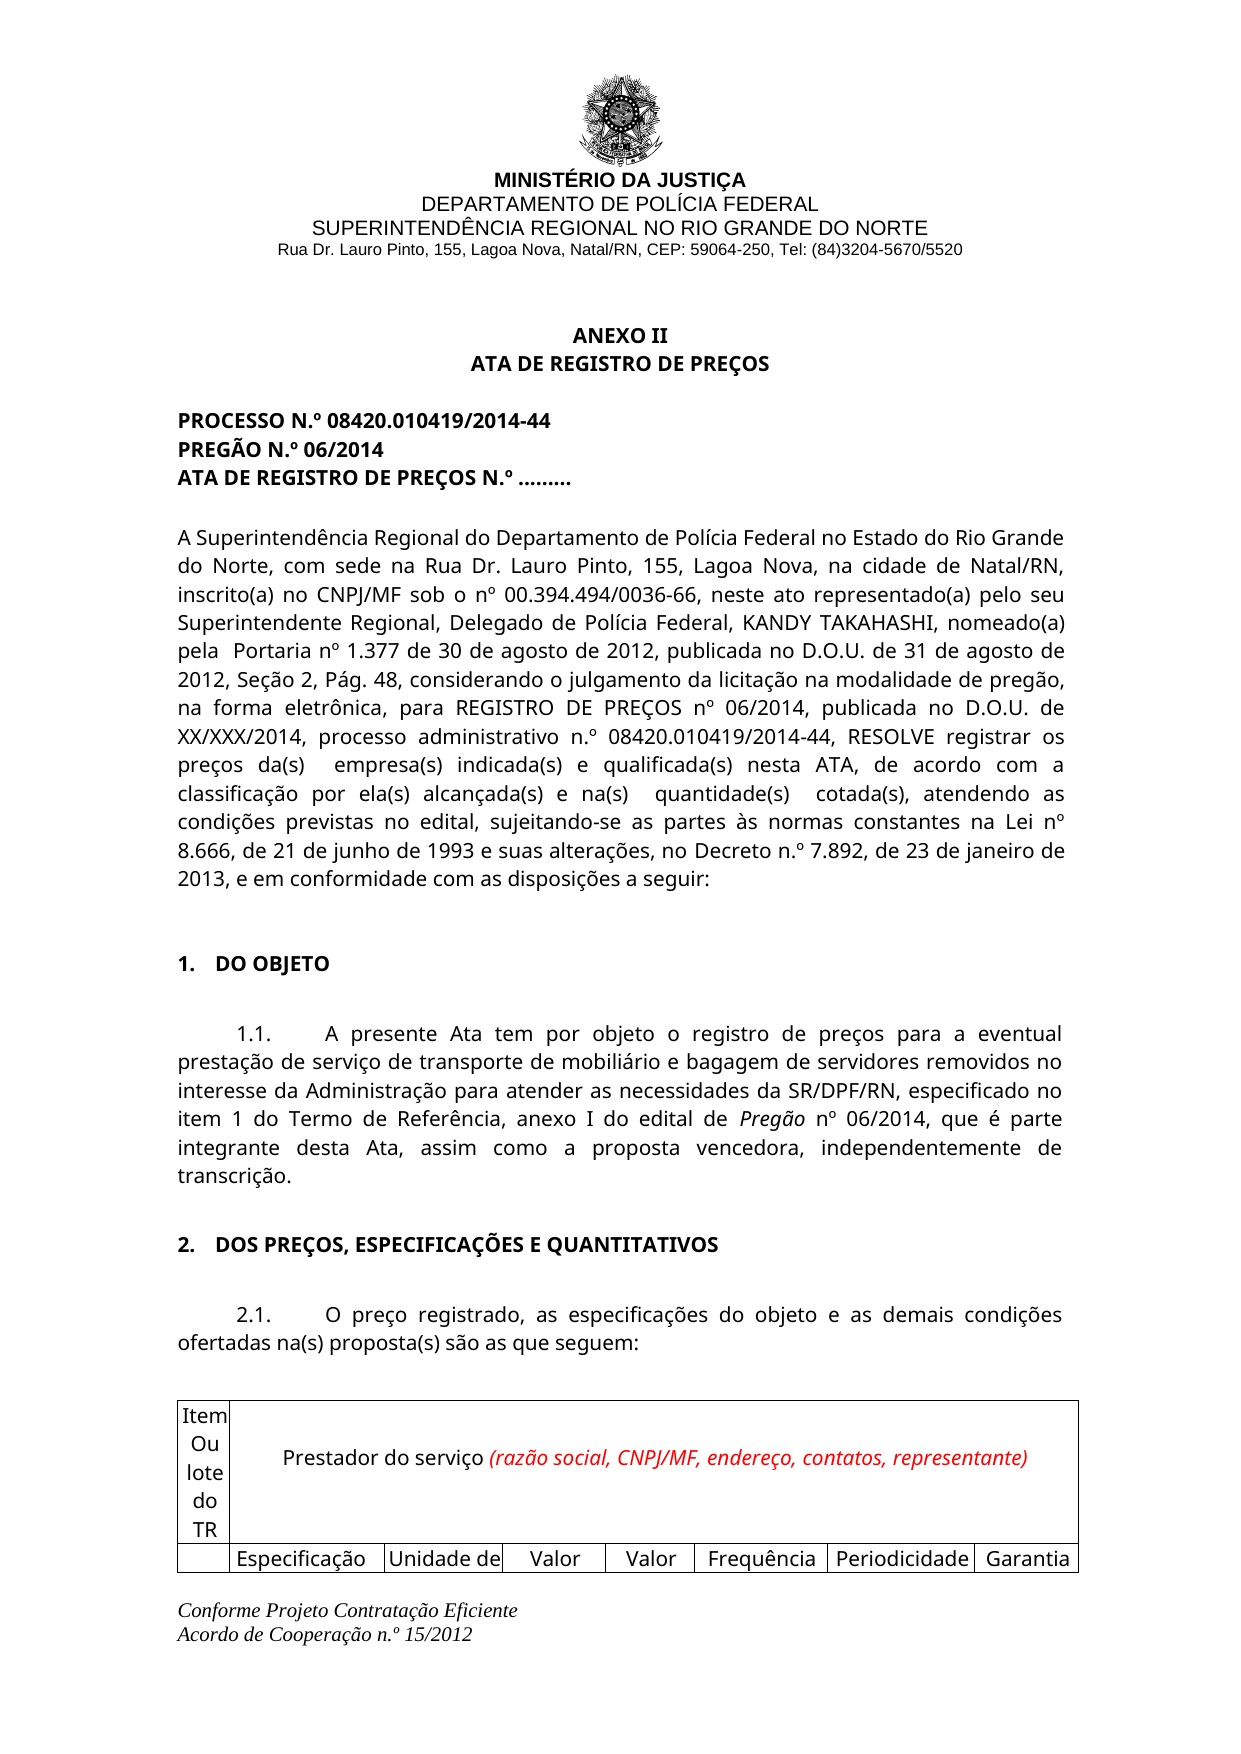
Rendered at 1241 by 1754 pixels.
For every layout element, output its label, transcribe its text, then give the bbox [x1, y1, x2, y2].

table_cell Unidade de medida ou tarefa [385, 1544, 502, 1572]
list DOS PREÇOS, ESPECIFICAÇÕES E QUANTITATIVOS [177, 1230, 1063, 1259]
table_cell Periodicidade [828, 1544, 974, 1572]
text ATA DE REGISTRO DE PREÇOS N.º ......... [177, 463, 1066, 492]
table_cell [178, 1544, 229, 1572]
list A presente Ata tem por objeto o registro de preços para a eventual prestação de serviço de transporte de mobiliário e bagagem de servidores removidos no interesse da Administração para atender as necessidades da SR/DPF/RN, especificado no item 1 do Termo de Referência, anexo I do edital de Pregão nº 06/2014, que é parte integrante desta Ata, assim como a proposta vencedora, independentemente de transcrição. [177, 1019, 1063, 1189]
list O preço registrado, as especificações do objeto e as demais condições ofertadas na(s) proposta(s) são as que seguem: [177, 1300, 1063, 1357]
table_header Item Ou lote do TR [178, 1401, 229, 1543]
text PROCESSO N.º 08420.010419/2014-44 [177, 406, 1066, 435]
text ANEXO II [177, 321, 1063, 349]
list DO OBJETO [177, 949, 1063, 978]
text ATA DE REGISTRO DE PREÇOS [177, 349, 1063, 378]
text A Superintendência Regional do Departamento de Polícia Federal no Estado do Rio Grande do Norte, com sede na Rua Dr. Lauro Pinto, 155, Lagoa Nova, na cidade de Natal/RN, inscrito(a) no CNPJ/MF sob o nº 00.394.494/0036-66, neste ato representado(a) pelo seu Superintendente Regional, Delegado de Polícia Federal, KANDY TAKAHASHI, nomeado(a) pela Portaria nº 1.377 de 30 de agosto de 2012, publicada no D.O.U. de 31 de agosto de 2012, Seção 2, Pág. 48, considerando o julgamento da licitação na modalidade de pregão, na forma eletrônica, para REGISTRO DE PREÇOS nº 06/2014, publicada no D.O.U. de XX/XXX/2014, processo administrativo n.º 08420.010419/2014-44, RESOLVE registrar os preços da(s) empresa(s) indicada(s) e qualificada(s) nesta ATA, de acordo com a classificação por ela(s) alcançada(s) e na(s) quantidade(s) cotada(s), atendendo as condições previstas no edital, sujeitando-se as partes às normas constantes na Lei nº 8.666, de 21 de junho de 1993 e suas alterações, no Decreto n.º 7.892, de 23 de janeiro de 2013, e em conformidade com as disposições a seguir: [177, 523, 1066, 893]
table_cell Valor Unitário [503, 1544, 605, 1572]
table_cell Garantia [975, 1544, 1078, 1572]
table_header Prestador do serviço (razão social, CNPJ/MF, endereço, contatos, representante) [230, 1401, 1078, 1543]
picture [577, 73, 664, 168]
table_cell Valor global ou total [606, 1544, 694, 1572]
table_cell Frequência [695, 1544, 827, 1572]
text PREGÃO N.º 06/2014 [177, 435, 1066, 463]
table_cell Especificação [230, 1544, 384, 1572]
